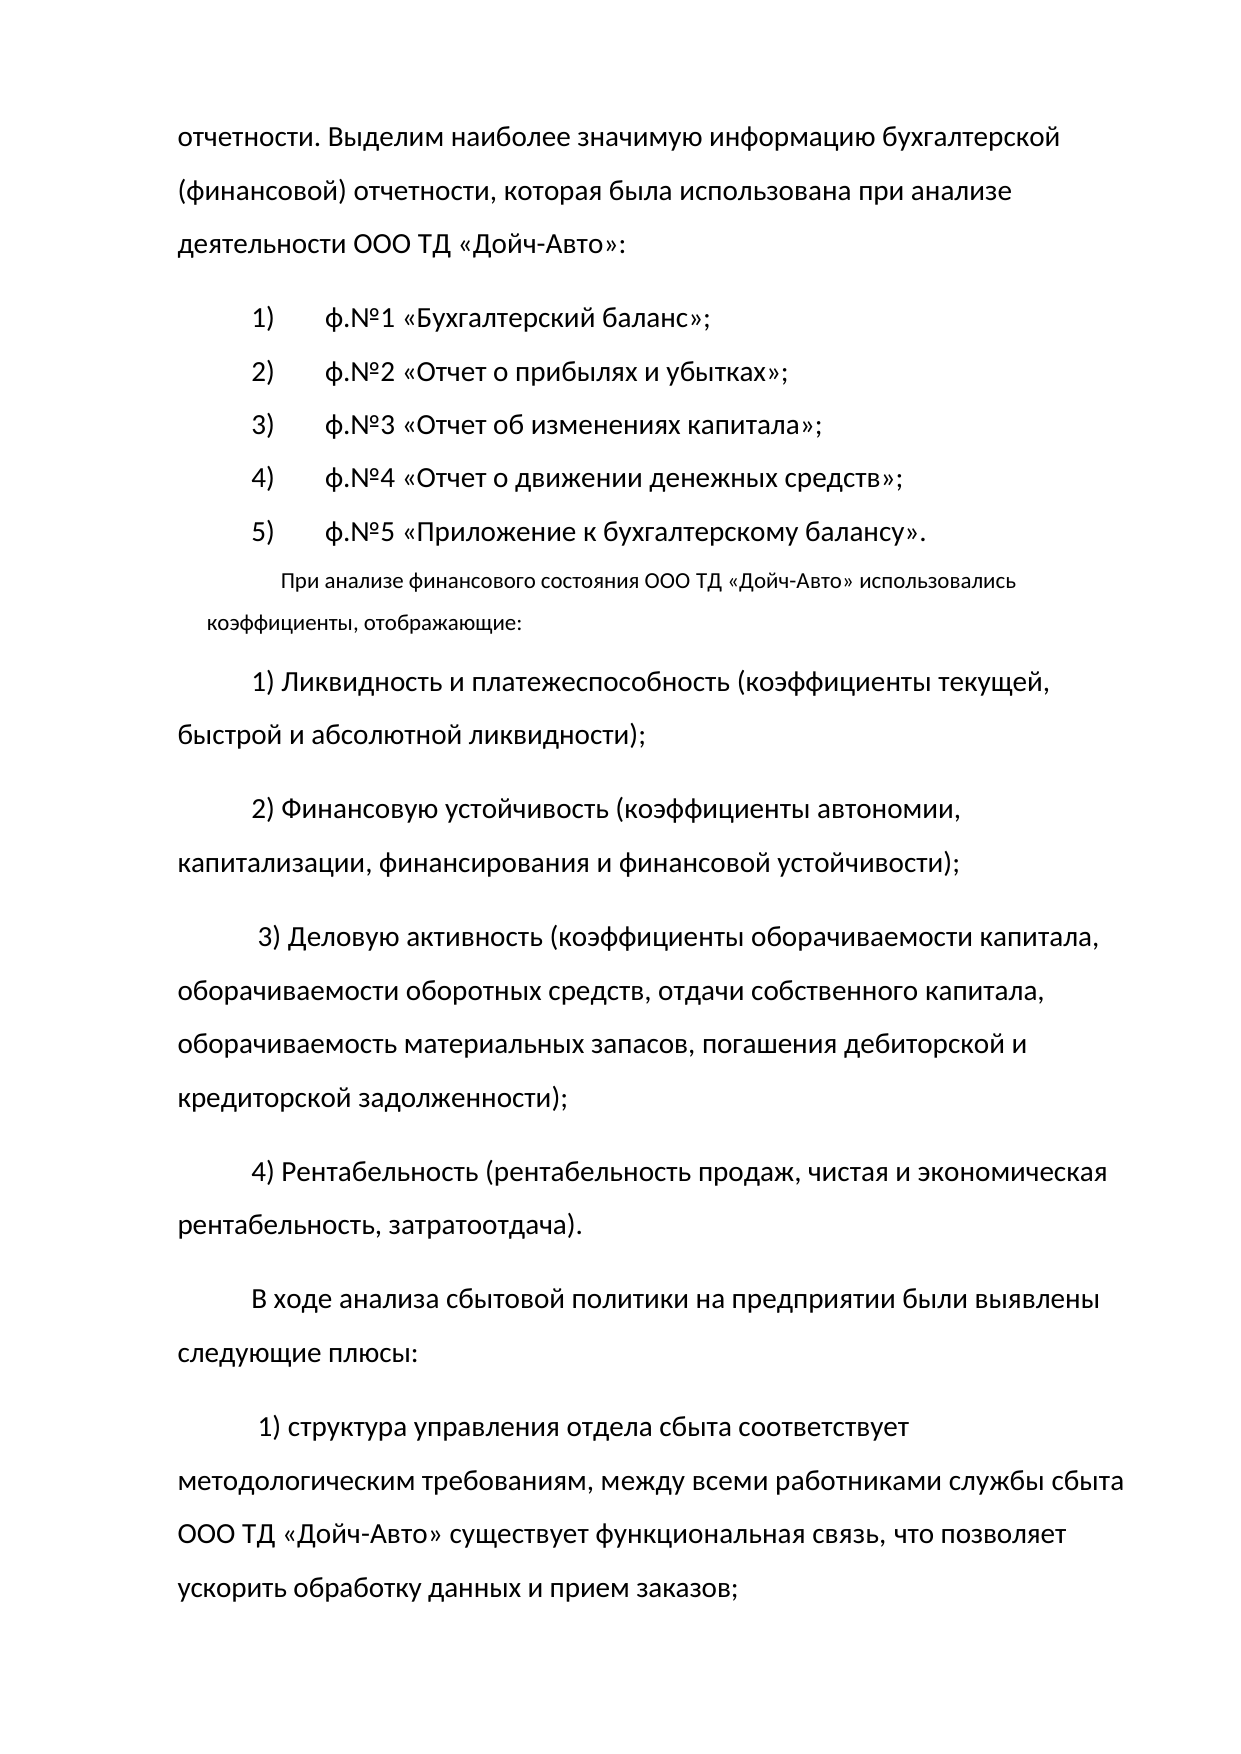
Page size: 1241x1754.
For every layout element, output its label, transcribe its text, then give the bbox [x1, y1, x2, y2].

text 3) Деловую активность (коэффициенты оборачиваемости капитала, оборачиваемости оборотных средств, отдачи собственного капитала, оборачиваемость материальных запасов, погашения дебиторской и кредиторской задолженности); [177, 918, 1152, 1114]
text 1) Ликвидность и платежеспособность (коэффициенты текущей, быстрой и абсолютной ликвидности); [177, 663, 1152, 752]
text В ходе анализа сбытовой политики на предприятии были выявлены следующие плюсы: [177, 1281, 1152, 1370]
text 1) структура управления отдела сбыта соответствует методологическим требованиям, между всеми работниками службы сбыта ООО ТД «Дойч-Авто» существует функциональная связь, что позволяет ускорить обработку данных и прием заказов; [177, 1408, 1152, 1604]
list ф.№5 «Приложение к бухгалтерскому балансу». [177, 513, 1152, 549]
list ф.№2 «Отчет о прибылях и убытках»; [177, 353, 1152, 388]
list ф.№1 «Бухгалтерский баланс»; [177, 299, 1152, 335]
text 2) Финансовую устойчивость (коэффициенты автономии, капитализации, финансирования и финансовой устойчивости); [177, 791, 1152, 880]
list ф.№4 «Отчет о движении денежных средств»; [177, 459, 1152, 495]
text 4) Рентабельность (рентабельность продаж, чистая и экономическая рентабельность, затратоотдача). [177, 1153, 1152, 1242]
text При анализе финансового состояния ООО ТД «Дойч-Авто» использовались коэффициенты, отображающие: [207, 566, 1152, 636]
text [177, 118, 1152, 261]
list ф.№3 «Отчет об изменениях капитала»; [177, 406, 1152, 442]
